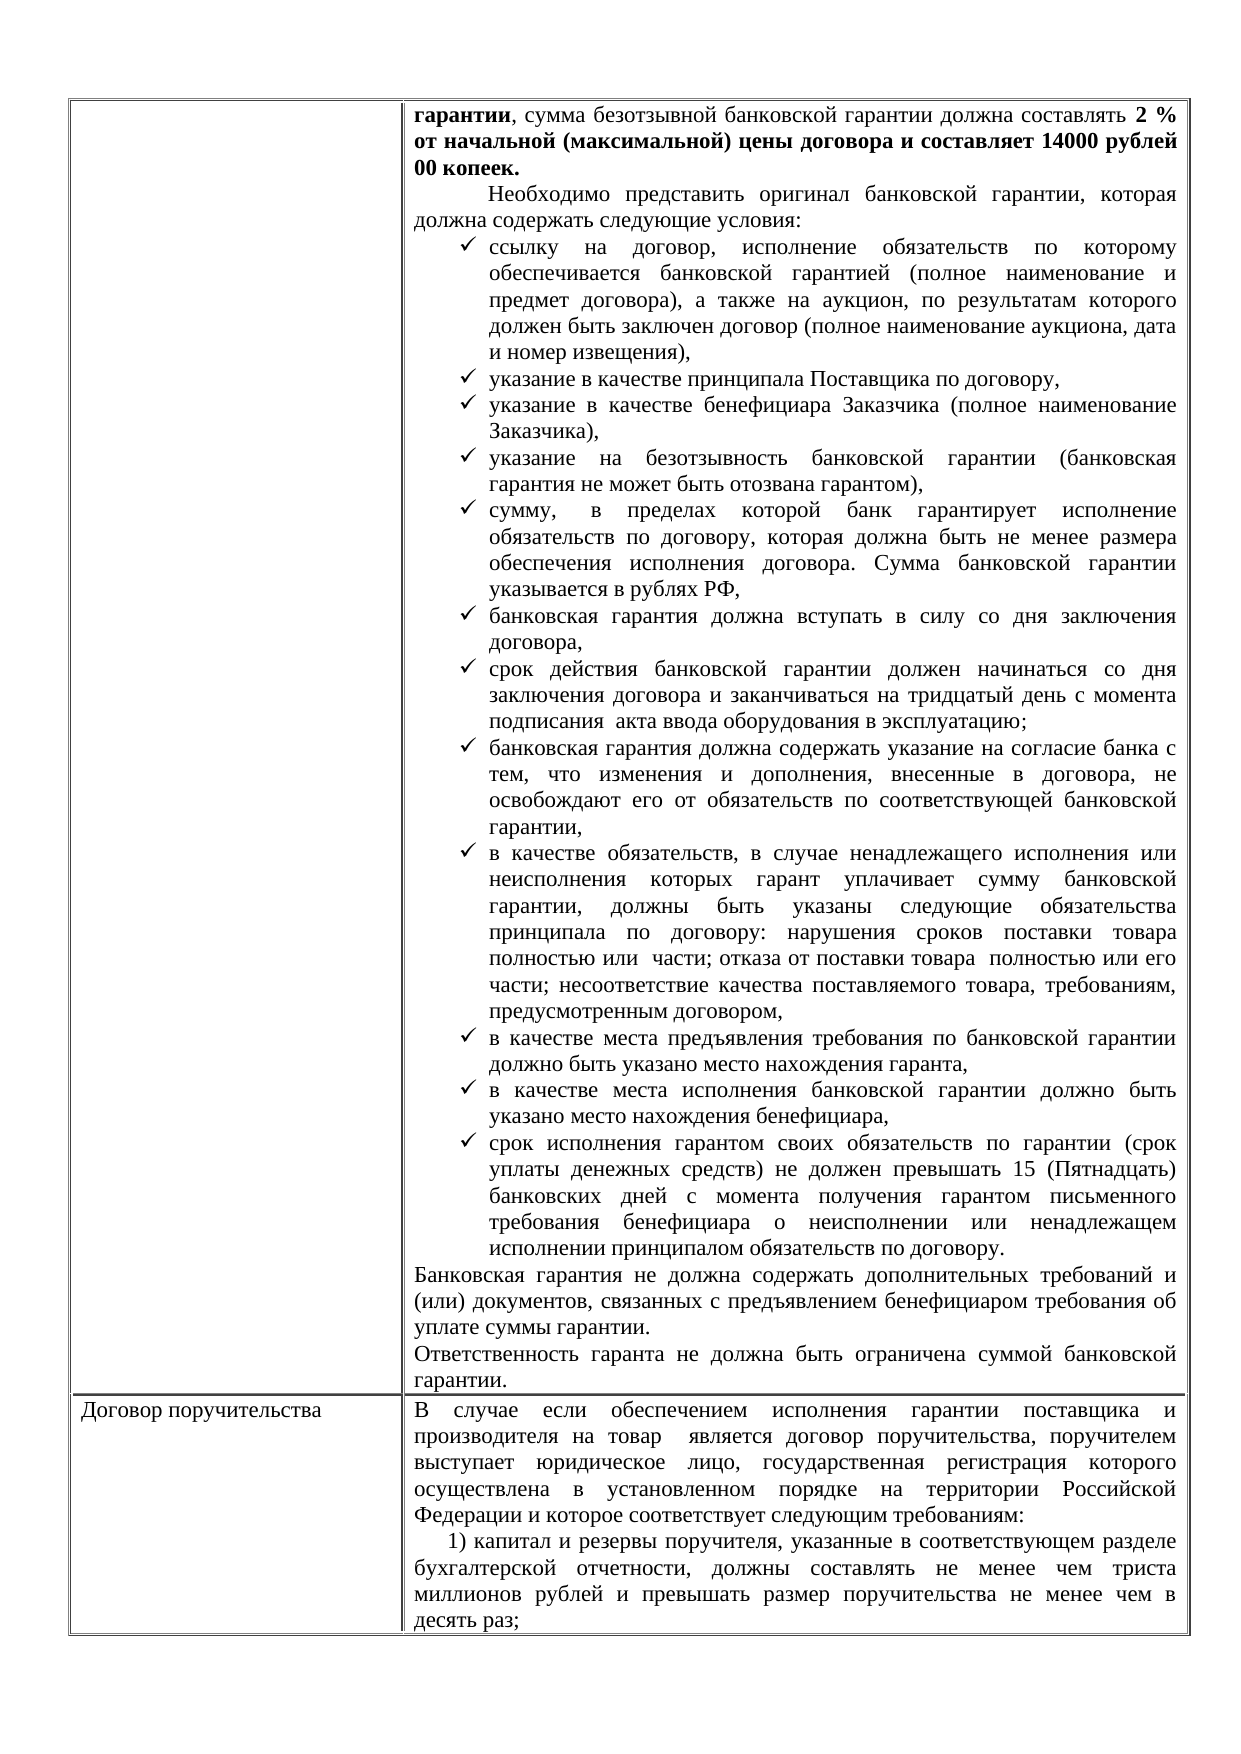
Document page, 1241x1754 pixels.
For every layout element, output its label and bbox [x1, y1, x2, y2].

table_cell [403, 1393, 1189, 1633]
table_cell [71, 101, 403, 1392]
table_cell [403, 101, 1187, 1392]
table_cell [70, 1393, 403, 1633]
